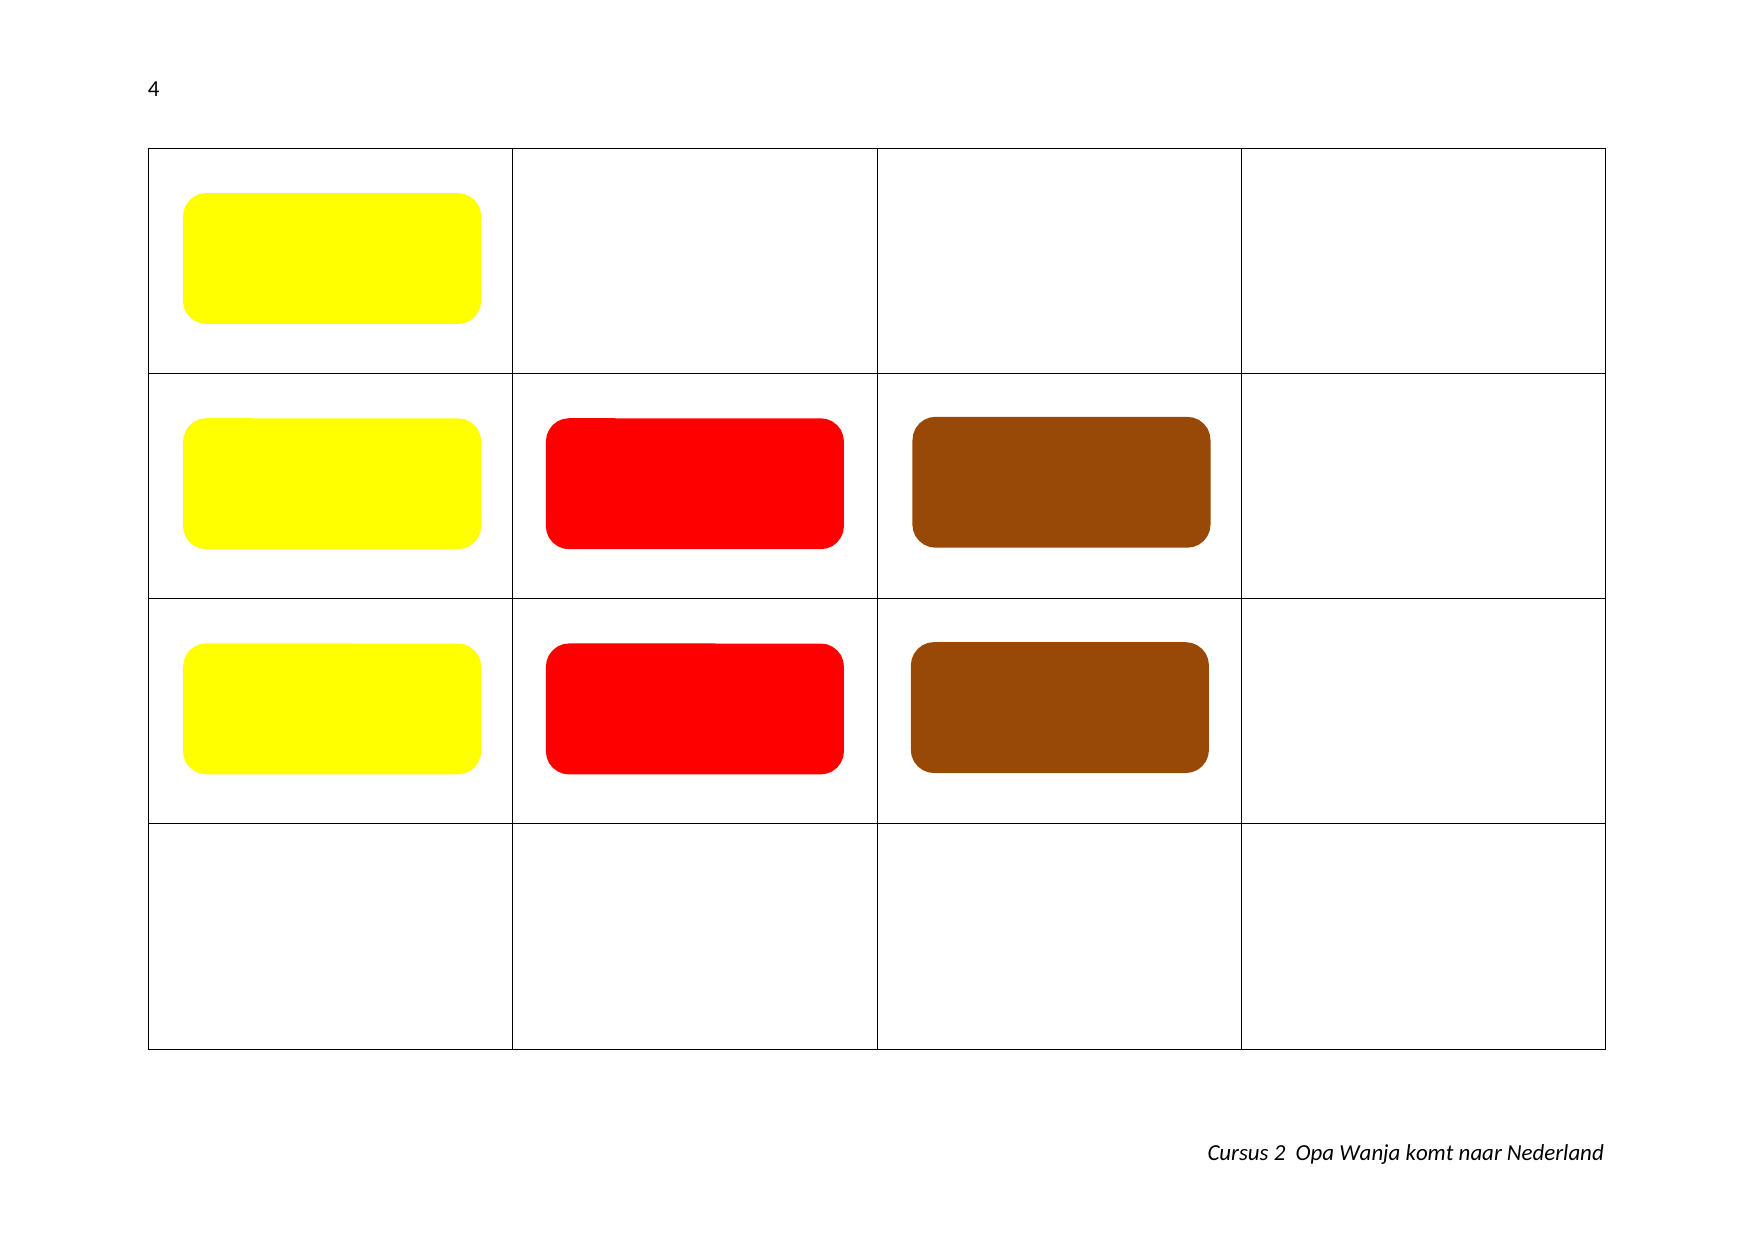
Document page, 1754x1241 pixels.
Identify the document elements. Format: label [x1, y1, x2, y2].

table_cell [513, 599, 877, 823]
table_cell [878, 374, 1241, 598]
table_cell [149, 149, 512, 373]
table_cell [149, 824, 512, 1048]
table_cell [1242, 824, 1605, 1048]
table_cell [513, 149, 877, 373]
table_cell [878, 149, 1241, 373]
table_cell [1242, 374, 1605, 598]
table_cell [513, 824, 877, 1048]
table_cell [878, 599, 1241, 823]
table_cell [878, 824, 1241, 1048]
table_cell [149, 374, 512, 598]
table_cell [513, 374, 877, 598]
table_cell [149, 599, 512, 823]
table_cell [1242, 149, 1605, 373]
table_cell [1242, 599, 1605, 823]
